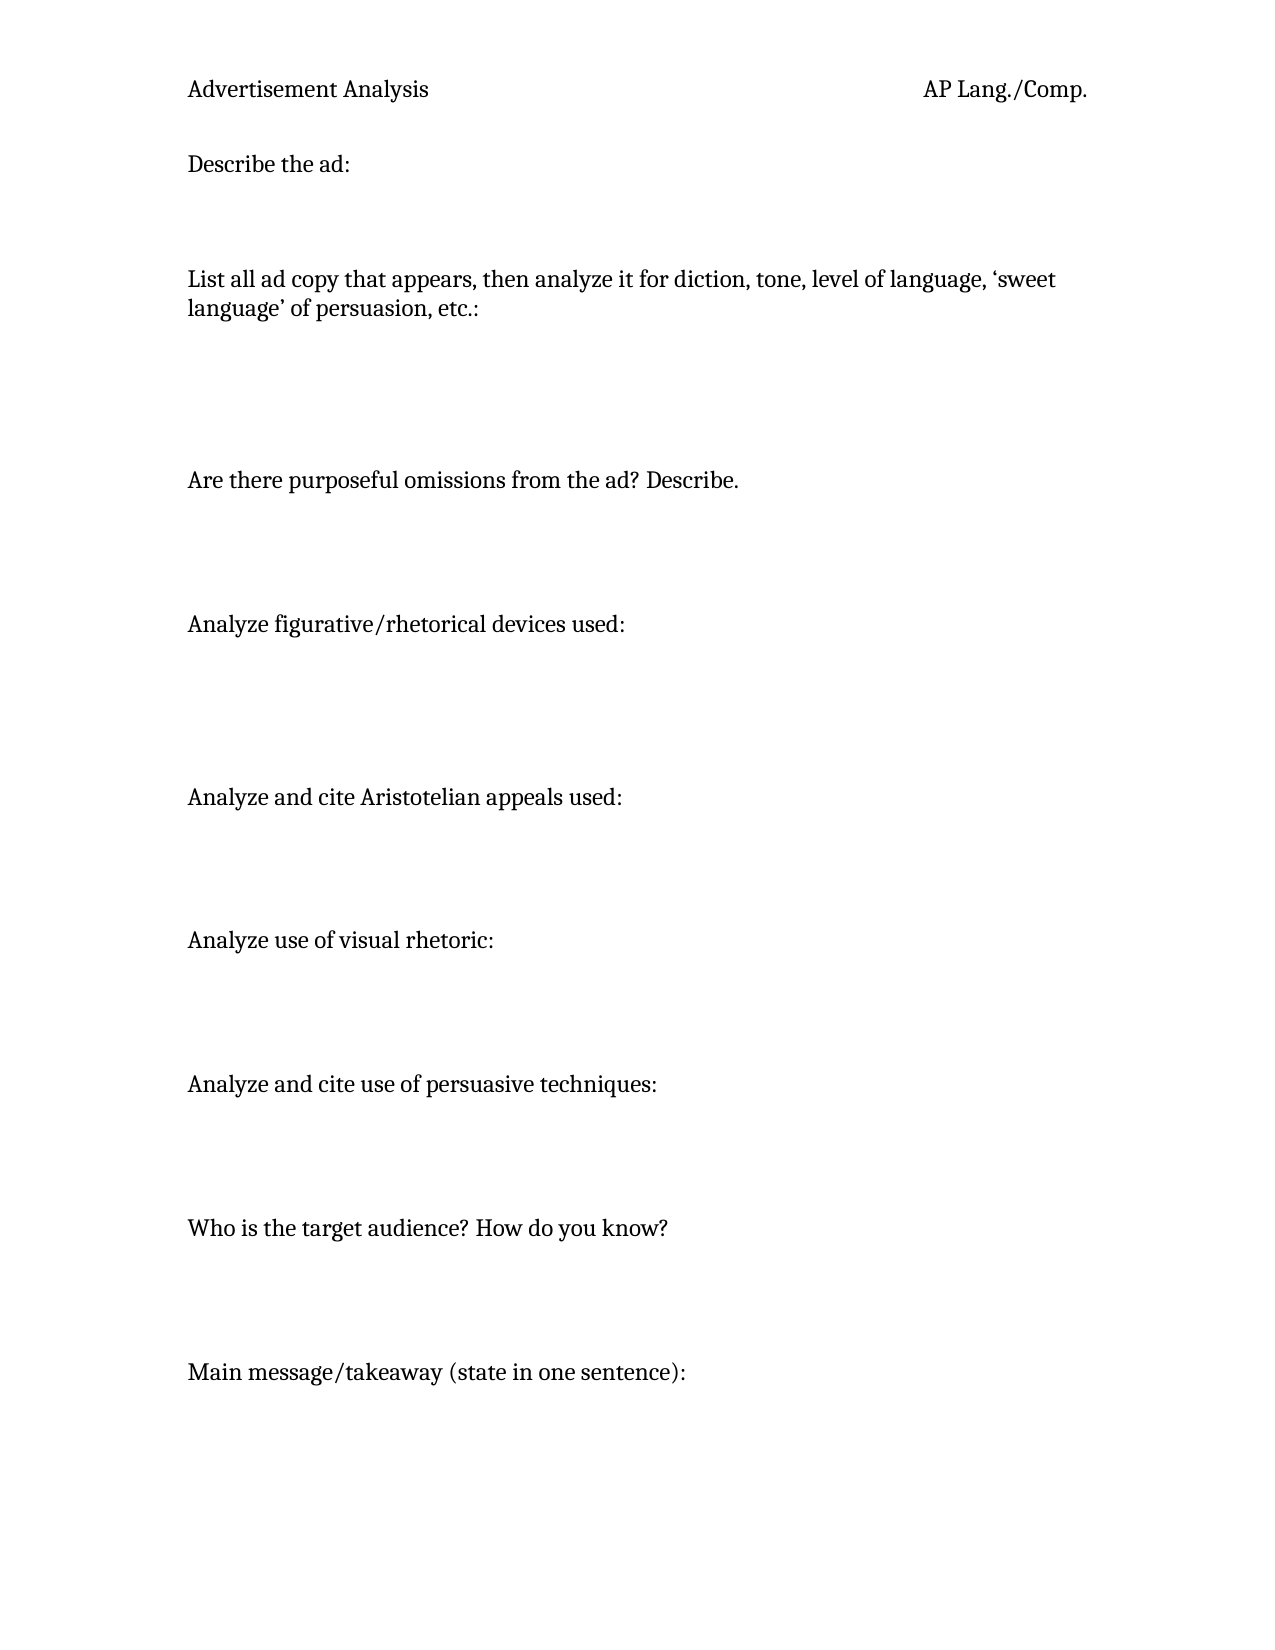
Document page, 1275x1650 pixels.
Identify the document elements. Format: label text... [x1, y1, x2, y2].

text Are there purposeful omissions from the ad? Describe. [187, 466, 1087, 495]
text Analyze and cite use of persuasive techniques: [187, 1070, 1087, 1099]
text Analyze figurative/rhetorical devices used: [187, 610, 1087, 639]
text Describe the ad: [187, 150, 1087, 179]
text Main message/takeaway (state in one sentence): [187, 1357, 1087, 1386]
text Analyze use of visual rhetoric: [187, 926, 1087, 955]
text Analyze and cite Aristotelian appeals used: [187, 782, 1087, 811]
text Who is the target audience? How do you know? [187, 1214, 1087, 1242]
text List all ad copy that appears, then analyze it for diction, tone, level of language, ‘sweet language’ of persuasion, etc.: [187, 265, 1087, 322]
